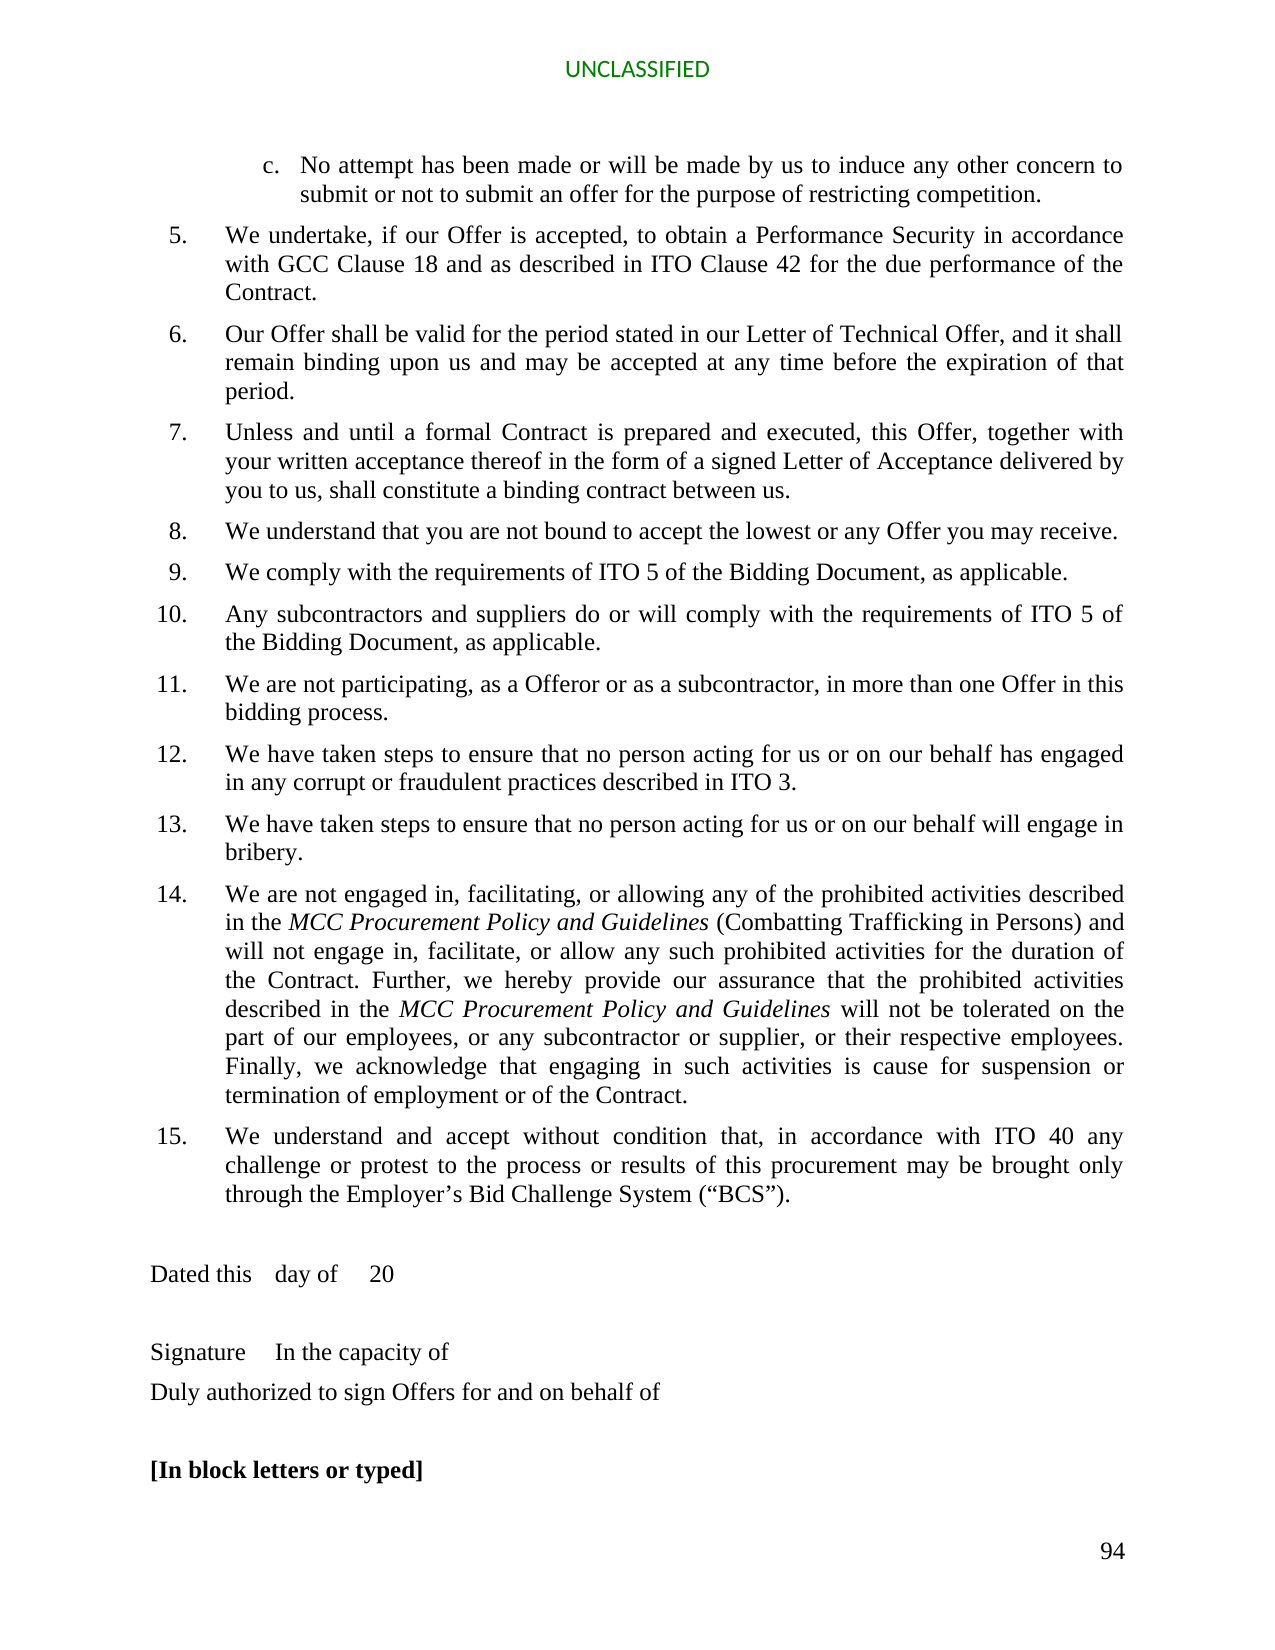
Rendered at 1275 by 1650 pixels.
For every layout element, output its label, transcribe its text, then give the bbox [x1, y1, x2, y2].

list Unless and until a formal Contract is prepared and executed, this Offer, together with your written acceptance thereof in the form of a signed Letter of Acceptance delivered by you to us, shall constitute a binding contract between us. [187, 417, 1125, 504]
text [In block letters or typed] [150, 1455, 1125, 1484]
text Signature In the capacity of [150, 1337, 1125, 1366]
list We have taken steps to ensure that no person acting for us or on our behalf will engage in bribery. [187, 809, 1125, 866]
list We understand that you are not bound to accept the lowest or any Offer you may receive. [187, 516, 1125, 545]
list Our Offer shall be valid for the period stated in our Letter of Technical Offer, and it shall remain binding upon us and may be accepted at any time before the expiration of that period. [187, 319, 1125, 405]
list We understand and accept without condition that, in accordance with ITO 40 any challenge or protest to the process or results of this procurement may be brought only through the Employer’s Bid Challenge System (“BCS”). [187, 1121, 1125, 1207]
list No attempt has been made or will be made by us to induce any other concern to submit or not to submit an offer for the purpose of restricting competition. [262, 150, 1125, 207]
text Dated this day of 20 [150, 1259, 1125, 1288]
list We have taken steps to ensure that no person acting for us or on our behalf has engaged in any corrupt or fraudulent practices described in ITO 3. [187, 739, 1125, 796]
list We are not participating, as a Offeror or as a subcontractor, in more than one Offer in this bidding process. [187, 669, 1125, 726]
text Duly authorized to sign Offers for and on behalf of [150, 1377, 1125, 1405]
list We are not engaged in, facilitating, or allowing any of the prohibited activities described in the MCC Procurement Policy and Guidelines (Combatting Trafficking in Persons) and will not engage in, facilitate, or allow any such prohibited activities for the duration of the Contract. Further, we hereby provide our assurance that the prohibited activities described in the MCC Procurement Policy and Guidelines will not be tolerated on the part of our employees, or any subcontractor or supplier, or their respective employees. Finally, we acknowledge that engaging in such activities is cause for suspension or termination of employment or of the Contract. [187, 879, 1125, 1109]
list Any subcontractors and suppliers do or will comply with the requirements of ITO 5 of the Bidding Document, as applicable. [187, 599, 1125, 656]
list We comply with the requirements of ITO 5 of the Bidding Document, as applicable. [187, 557, 1125, 586]
list We undertake, if our Offer is accepted, to obtain a Performance Security in accordance with GCC Clause 18 and as described in ITO Clause 42 for the due performance of the Contract. [187, 220, 1125, 306]
